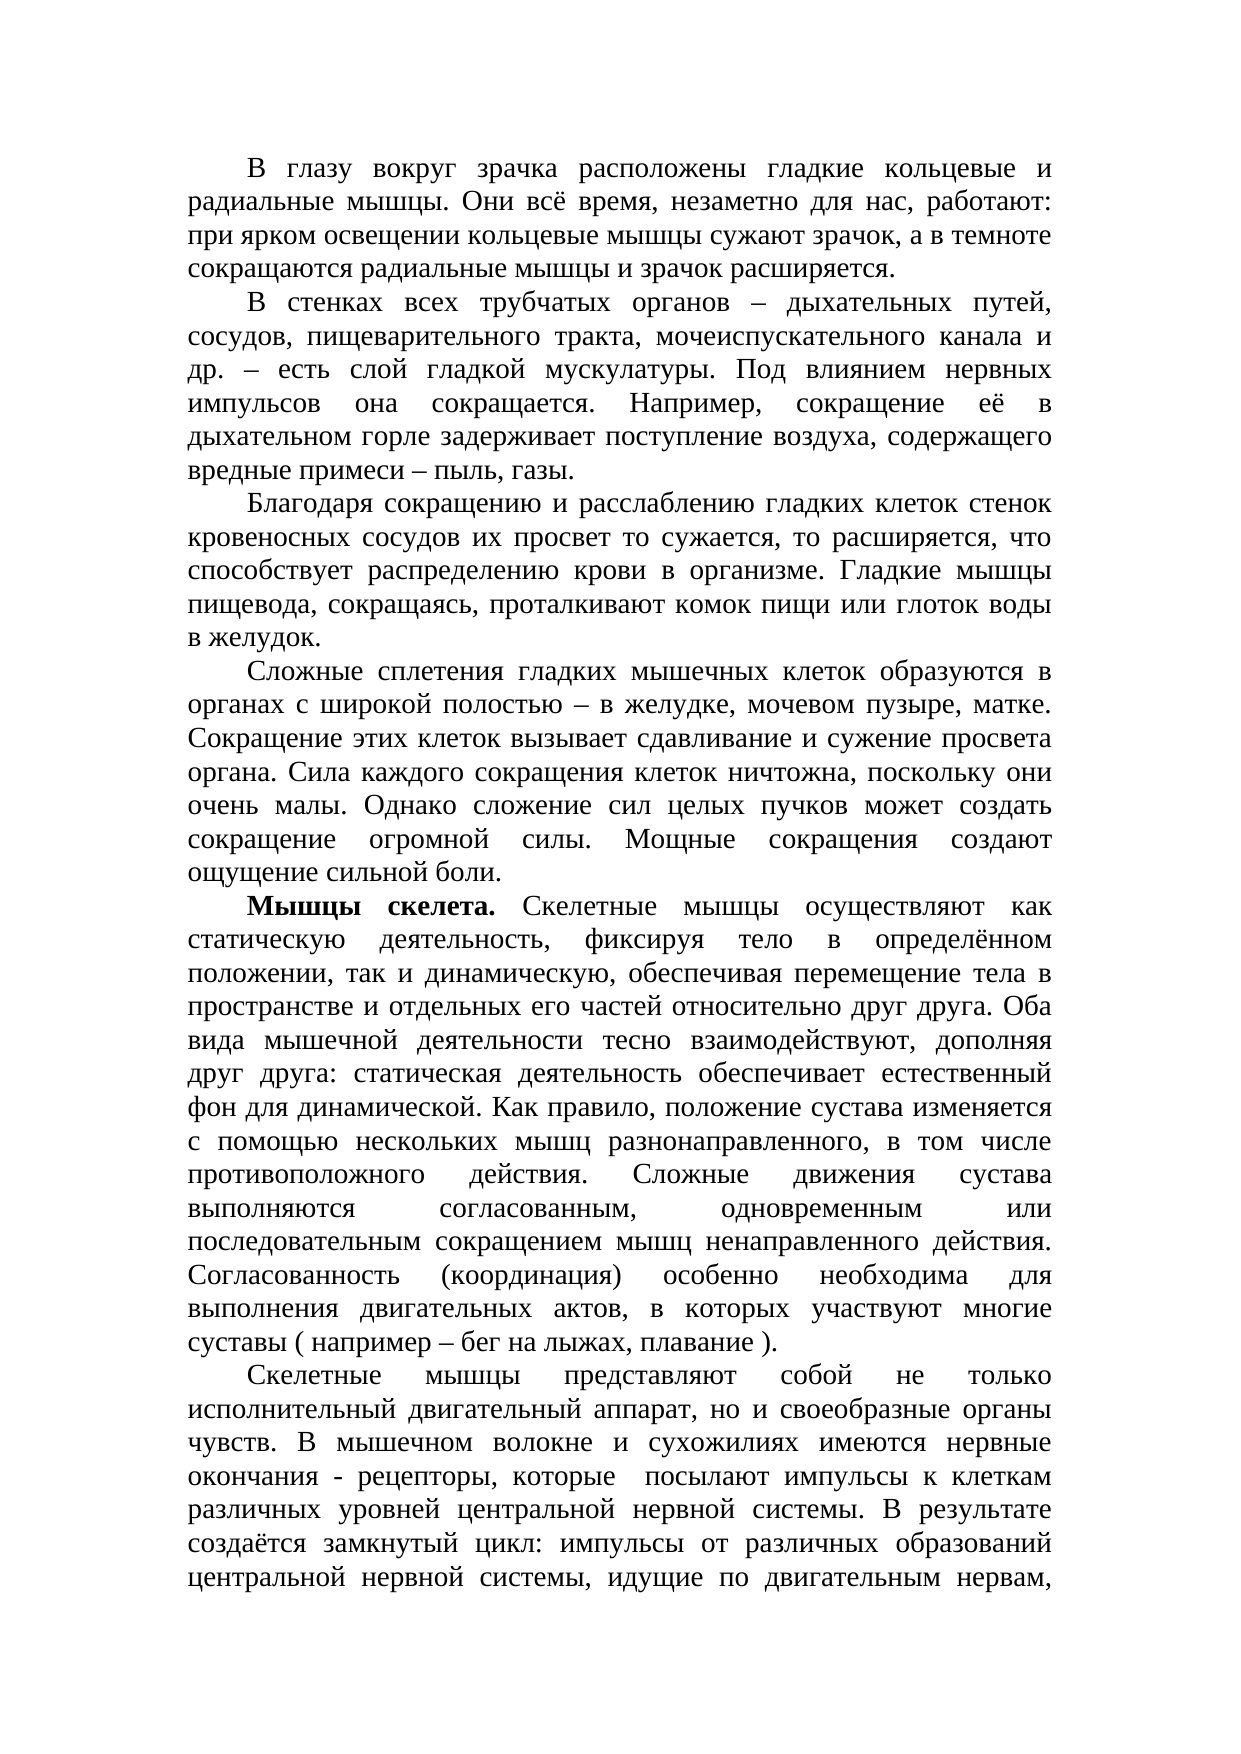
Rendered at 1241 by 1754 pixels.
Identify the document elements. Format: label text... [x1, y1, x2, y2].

text Мышцы скелета. Скелетные мышцы осуществляют как статическую деятельность, фиксируя тело в определённом положении, так и динамическую, обеспечивая перемещение тела в пространстве и отдельных его частей относительно друг друга. Оба вида мышечной деятельности тесно взаимодействуют, дополняя друг друга: статическая деятельность обеспечивает естественный фон для динамической. Как правило, положение сустава изменяется с помощью нескольких мышц разнонаправленного, в том числе противоположного действия. Сложные движения сустава выполняются согласованным, одновременным или последовательным сокращением мышц ненаправленного действия. Согласованность (координация) особенно необходима для выполнения двигательных актов, в которых участвуют многие суставы ( например – бег на лыжах, плавание ). [187, 888, 1053, 1357]
text В стенках всех трубчатых органов – дыхательных путей, сосудов, пищеварительного тракта, мочеиспускательного канала и др. – есть слой гладкой мускулатуры. Под влиянием нервных импульсов она сокращается. Например, сокращение её в дыхательном горле задерживает поступление воздуха, содержащего вредные примеси – пыль, газы. [187, 284, 1053, 485]
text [187, 1357, 1053, 1592]
text Сложные сплетения гладких мышечных клеток образуются в органах с широкой полостью – в желудке, мочевом пузыре, матке. Сокращение этих клеток вызывает сдавливание и сужение просвета органа. Сила каждого сокращения клеток ничтожна, поскольку они очень малы. Однако сложение сил целых пучков может создать сокращение огромной силы. Мощные сокращения создают ощущение сильной боли. [187, 653, 1053, 888]
text Благодаря сокращению и расслаблению гладких клеток стенок кровеносных сосудов их просвет то сужается, то расширяется, что способствует распределению крови в организме. Гладкие мышцы пищевода, сокращаясь, проталкивают комок пищи или глоток воды в желудок. [187, 485, 1053, 653]
text В глазу вокруг зрачка расположены гладкие кольцевые и радиальные мышцы. Они всё время, незаметно для нас, работают: при ярком освещении кольцевые мышцы сужают зрачок, а в темноте сокращаются радиальные мышцы и зрачок расширяется. [187, 150, 1053, 284]
